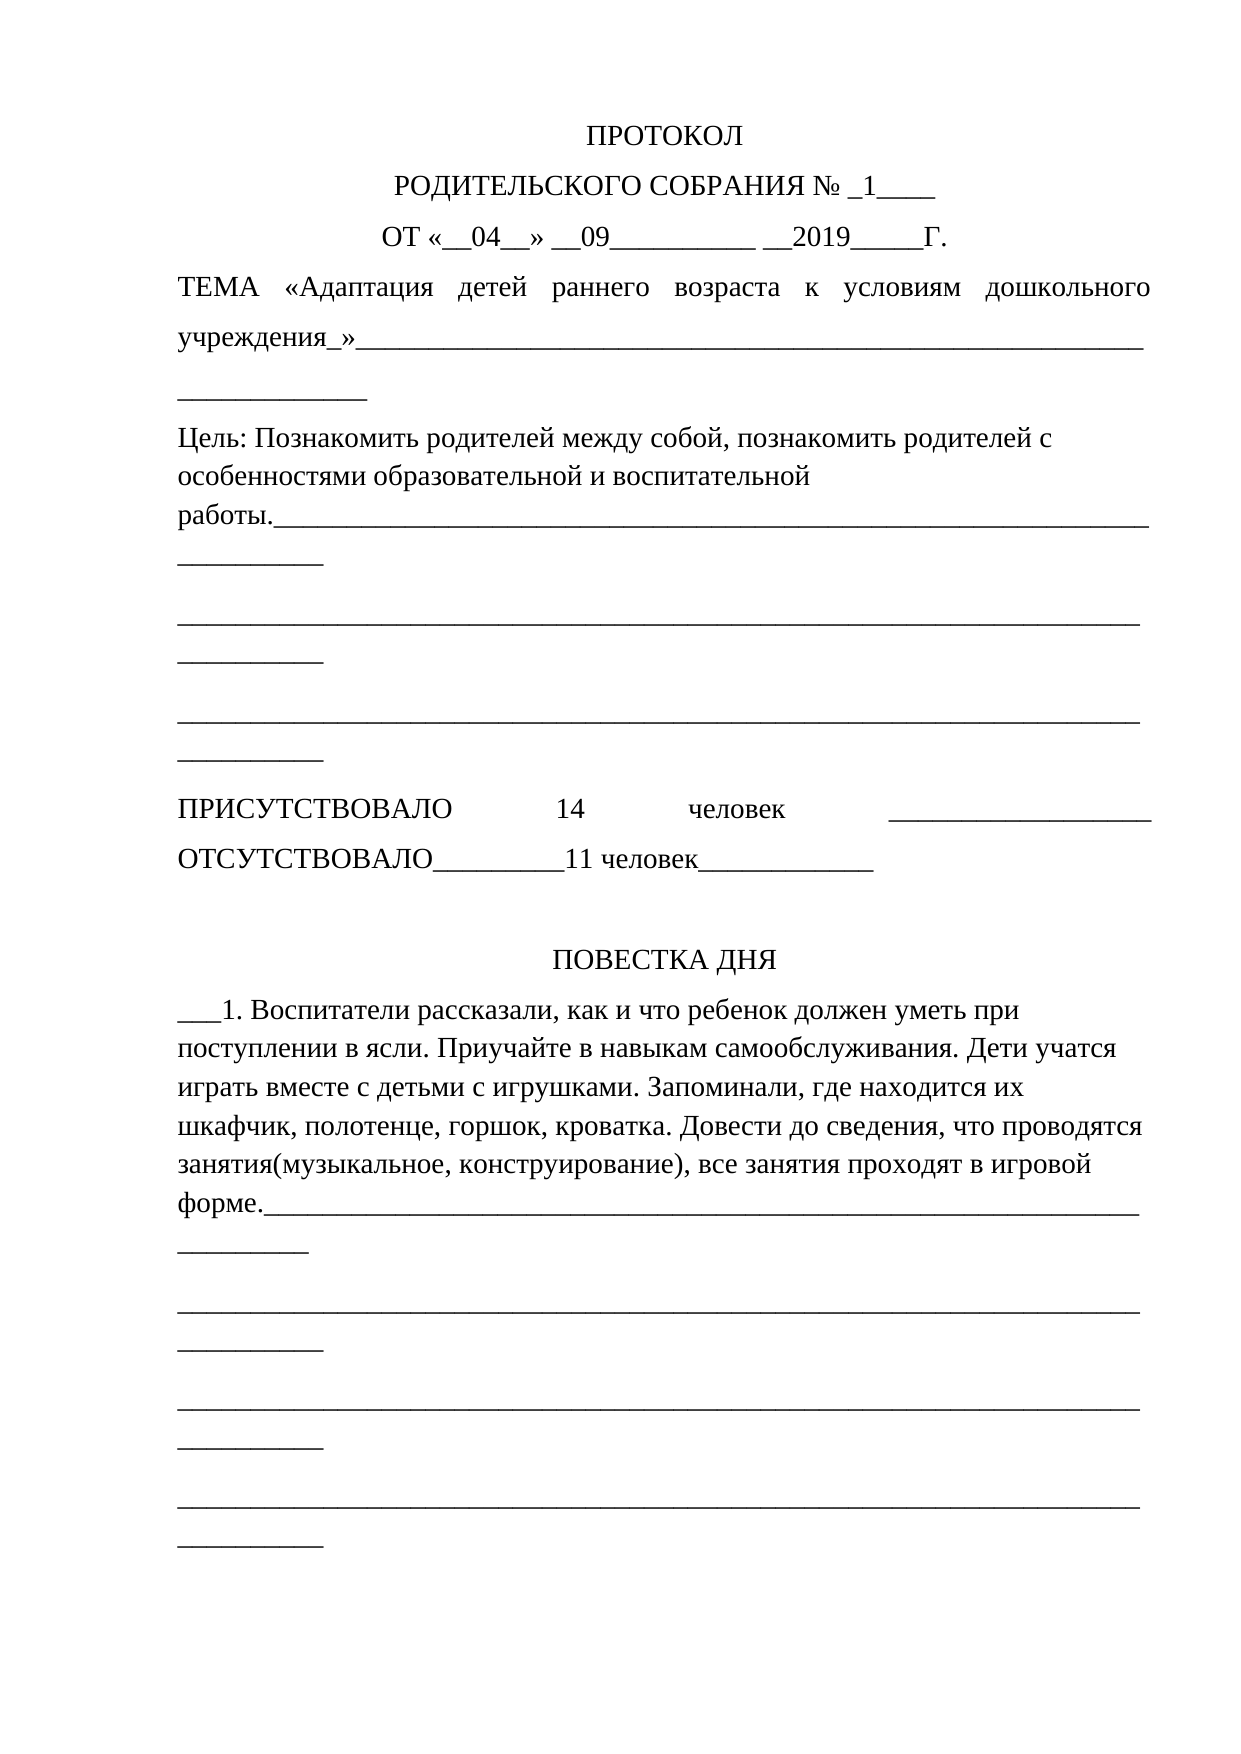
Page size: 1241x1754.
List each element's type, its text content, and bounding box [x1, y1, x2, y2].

text ПРИСУТСТВОВАЛО 14 человек __________________ ОТСУТСТВОВАЛО_________11 человек____________ [177, 791, 1152, 875]
text ____________________________________________________________________________ [177, 693, 1152, 765]
text ОТ «__04__» __09__________ __2019_____Г. [177, 219, 1152, 252]
text ПОВЕСТКА ДНЯ [177, 942, 1152, 975]
text ____________________________________________________________________________ [177, 1283, 1152, 1355]
text ___1. Воспитатели рассказали, как и что ребенок должен уметь при поступлении в ясли. Приучайте в навыкам самообслуживания. Дети учатся играть вместе с детьми с игрушками. Запоминали, где находится их шкафчик, полотенце, горшок, кроватка. Довести до сведения, что проводятся занятия(музыкальное, конструирование), все занятия проходят в игровой форме._____________________________________________________________________ [177, 992, 1152, 1257]
text ТЕМА «Адаптация детей раннего возраста к условиям дошкольного учреждения_»___________________________________________________________________ [177, 269, 1152, 403]
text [177, 1381, 1152, 1453]
text ПРОТОКОЛ [177, 118, 1152, 152]
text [177, 1478, 1152, 1551]
text ____________________________________________________________________________ [177, 595, 1152, 667]
text Цель: Познакомить родителей между собой, познакомить родителей с особенностями образовательной и воспитательной работы.______________________________________________________________________ [177, 420, 1152, 569]
text РОДИТЕЛЬСКОГО СОБРАНИЯ № _1____ [177, 168, 1152, 202]
